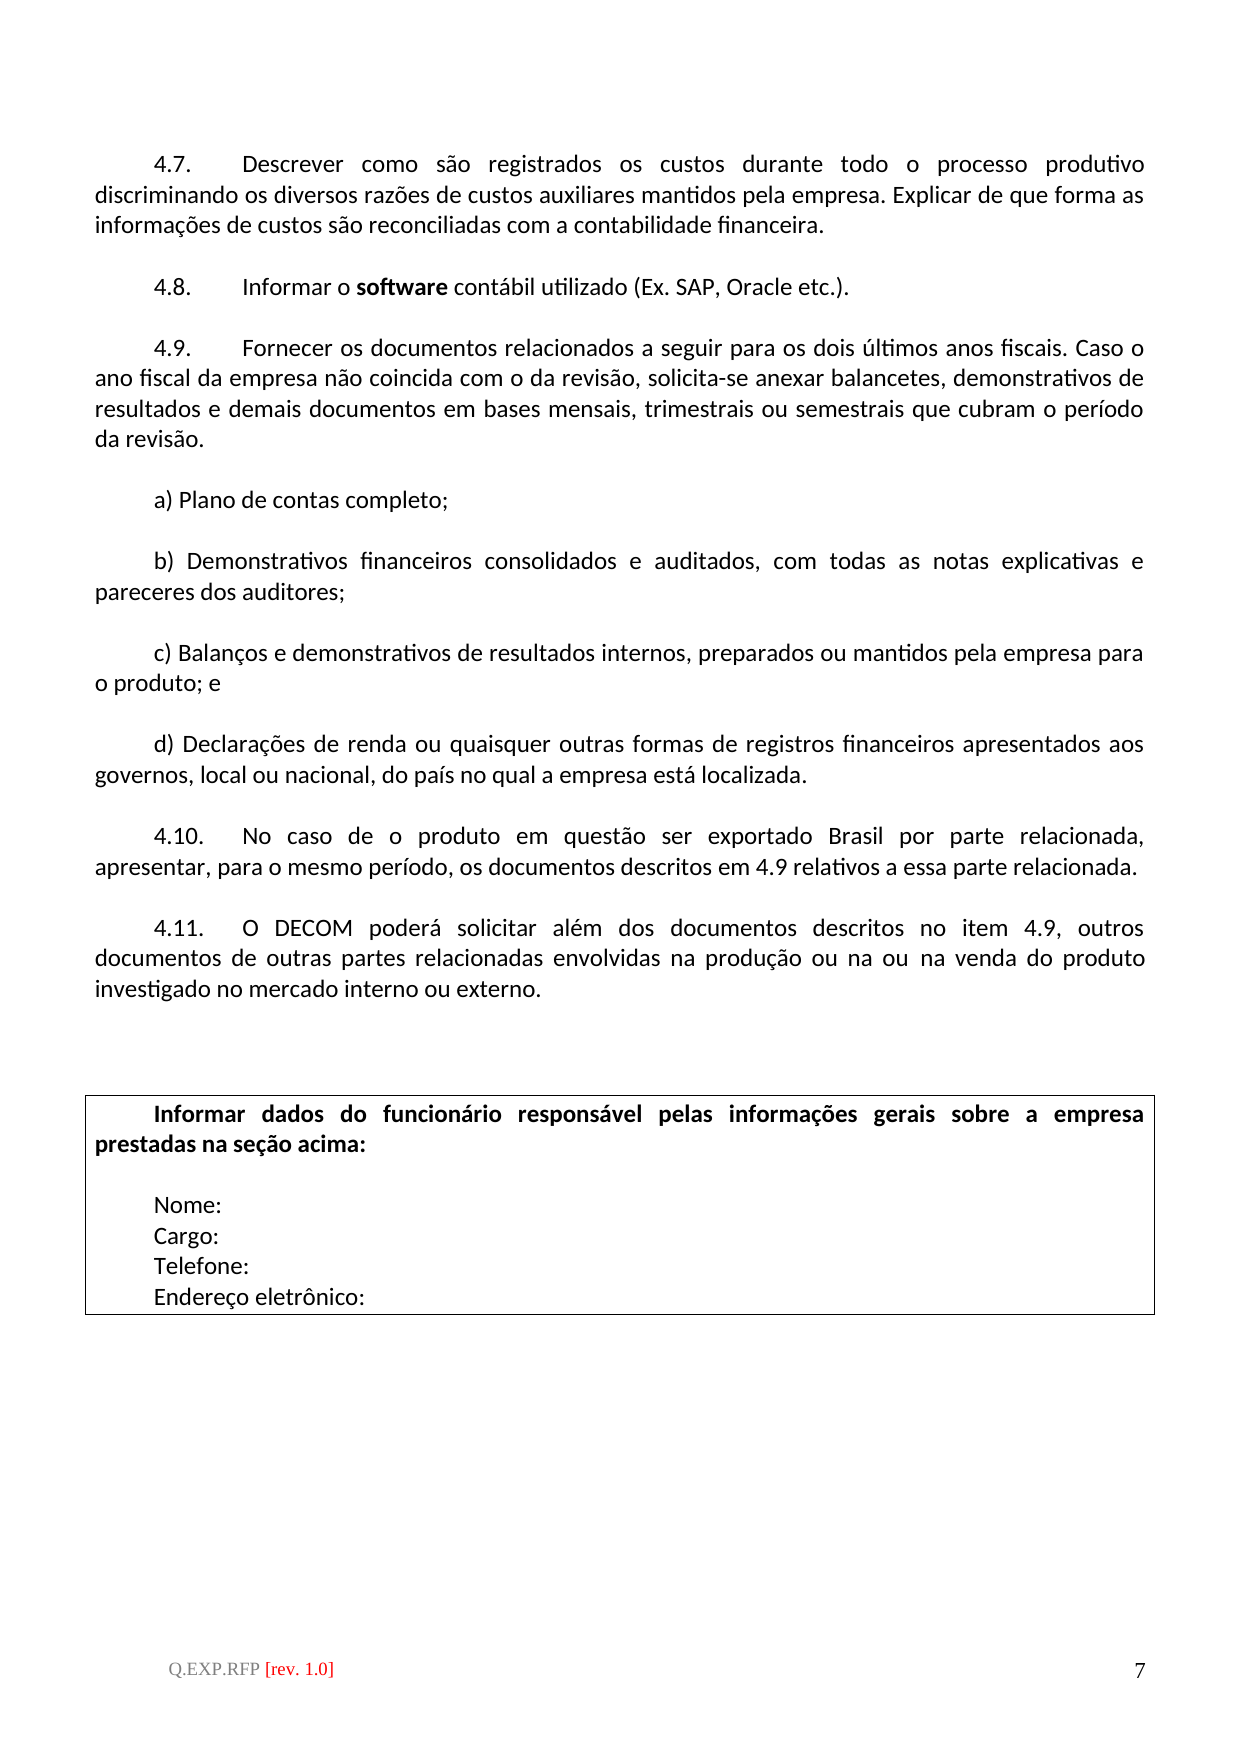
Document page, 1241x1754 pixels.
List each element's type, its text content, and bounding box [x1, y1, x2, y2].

text a) Plano de contas completo; [94, 484, 1146, 515]
text Cargo: [94, 1220, 1146, 1251]
text 4.9. Fornecer os documentos relacionados a seguir para os dois últimos anos fiscais. Caso o ano fiscal da empresa não coincida com o da revisão, solicita-se anexar balancetes, demonstrativos de resultados e demais documentos em bases mensais, trimestrais ou semestrais que cubram o período da revisão. [94, 332, 1146, 454]
text Nome: [94, 1189, 1146, 1220]
text Endereço eletrônico: [86, 1278, 1154, 1314]
text Telefone: [94, 1251, 1146, 1278]
text c) Balanços e demonstrativos de resultados internos, preparados ou mantidos pela empresa para o produto; e [94, 637, 1146, 698]
text d) Declarações de renda ou quaisquer outras formas de registros financeiros apresentados aos governos, local ou nacional, do país no qual a empresa está localizada. [94, 728, 1146, 789]
text b) Demonstrativos financeiros consolidados e auditados, com todas as notas explicativas e pareceres dos auditores; [94, 545, 1146, 606]
text 4.8. Informar o software contábil utilizado (Ex. SAP, Oracle etc.). [94, 271, 1146, 301]
text 4.10. No caso de o produto em questão ser exportado Brasil por parte relacionada, apresentar, para o mesmo período, os documentos descritos em 4.9 relativos a essa parte relacionada. [94, 820, 1146, 881]
text 4.7. Descrever como são registrados os custos durante todo o processo produtivo discriminando os diversos razões de custos auxiliares mantidos pela empresa. Explicar de que forma as informações de custos são reconciliadas com a contabilidade financeira. [94, 149, 1146, 240]
text Informar dados do funcionário responsável pelas informações gerais sobre a empresa prestadas na seção acima: [86, 1096, 1154, 1159]
text 4.11. O DECOM poderá solicitar além dos documentos descritos no item 4.9, outros documentos de outras partes relacionadas envolvidas na produção ou na ou na venda do produto investigado no mercado interno ou externo. [94, 912, 1146, 1003]
